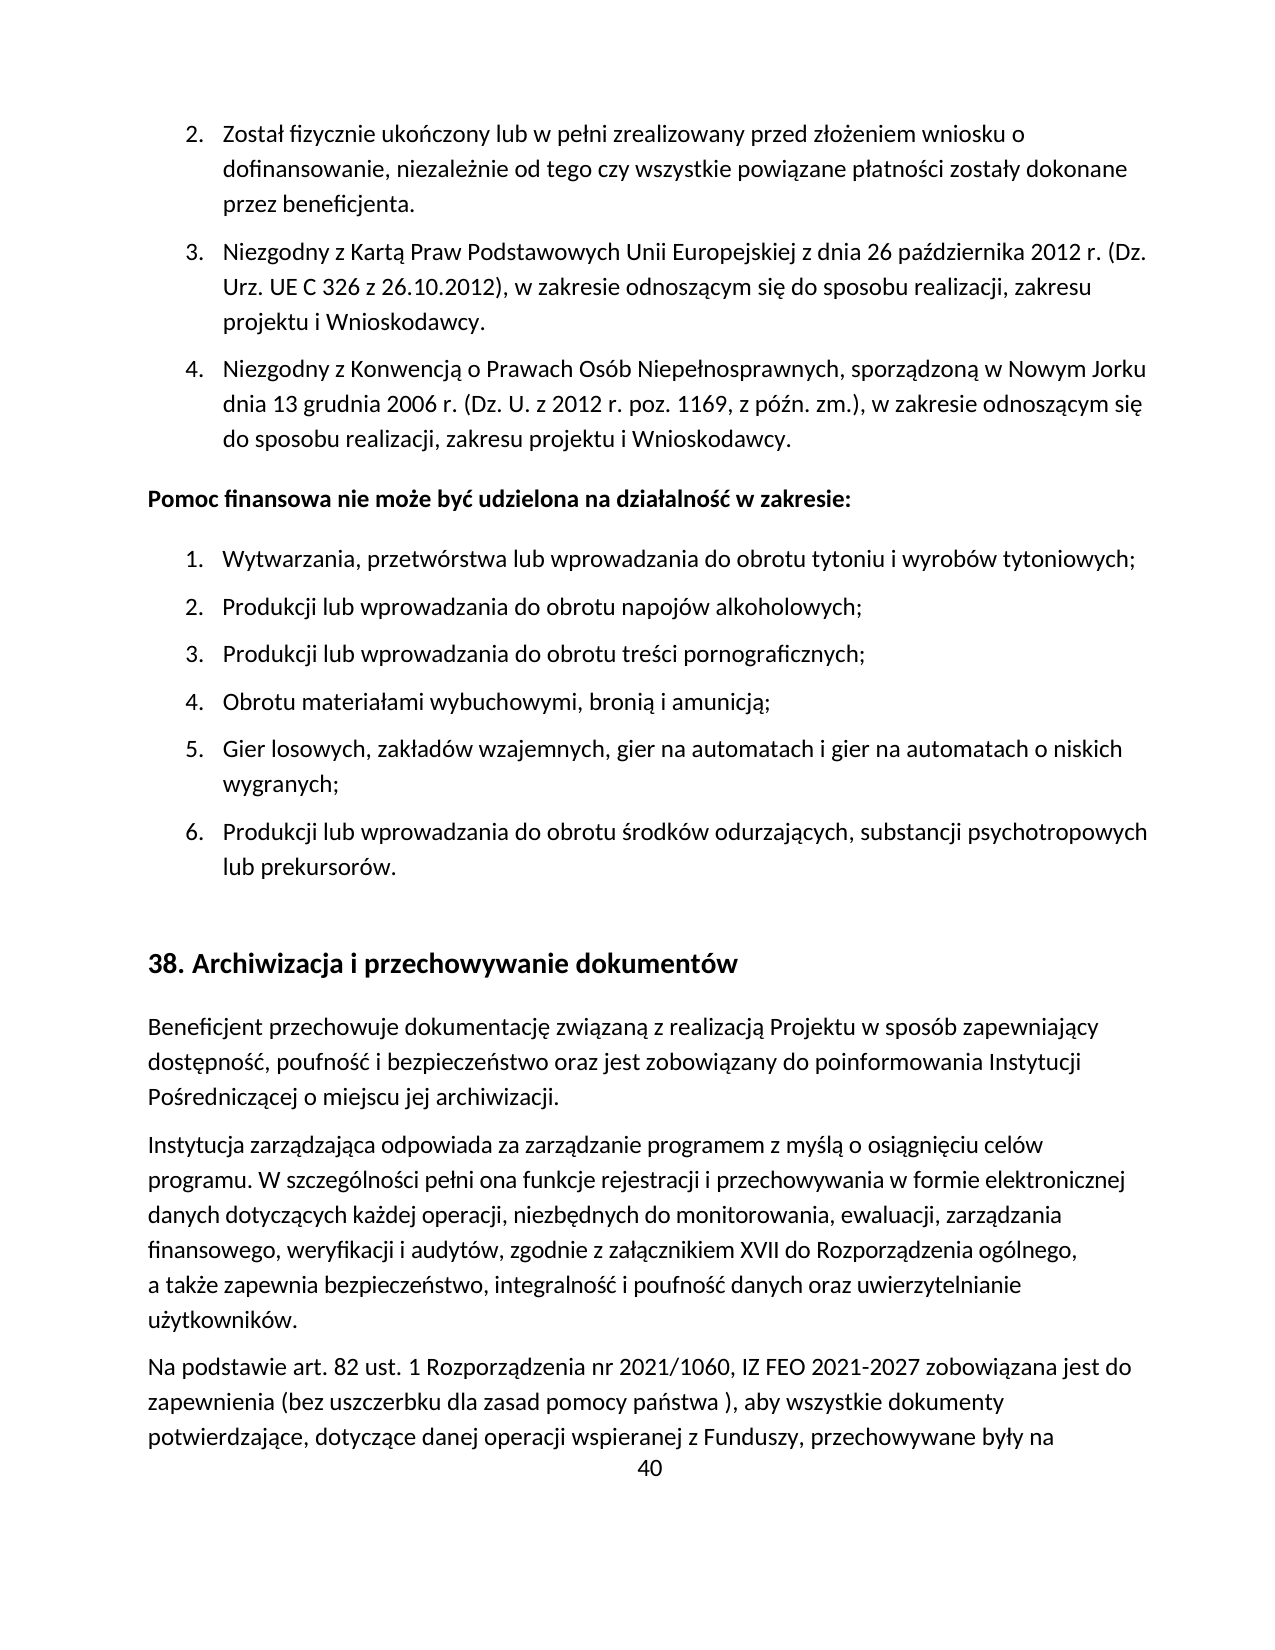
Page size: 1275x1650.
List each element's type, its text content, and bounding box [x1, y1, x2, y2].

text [148, 1352, 1152, 1452]
text Beneficjent przechowuje dokumentację związaną z realizacją Projektu w sposób zapewniający dostępność, poufność i bezpieczeństwo oraz jest zobowiązany do poinformowania Instytucji Pośredniczącej o miejscu jej archiwizacji. [148, 1012, 1148, 1112]
list Produkcji lub wprowadzania do obrotu środków odurzających, substancji psychotropowych lub prekursorów. [185, 816, 1152, 881]
list Produkcji lub wprowadzania do obrotu napojów alkoholowych; [185, 591, 1152, 621]
list Produkcji lub wprowadzania do obrotu treści pornograficznych; [185, 638, 1152, 669]
list Wytwarzania, przetwórstwa lub wprowadzania do obrotu tytoniu i wyrobów tytoniowych; [185, 543, 1152, 574]
text Pomoc finansowa nie może być udzielona na działalność w zakresie: [148, 483, 1152, 514]
subtitle Archiwizacja i przechowywanie dokumentów [148, 946, 1152, 981]
text Instytucja zarządzająca odpowiada za zarządzanie programem z myślą o osiągnięciu celów programu. W szczególności pełni ona funkcje rejestracji i przechowywania w formie elektronicznej danych dotyczących każdej operacji, niezbędnych do monitorowania, ewaluacji, zarządzania finansowego, weryfikacji i audytów, zgodnie z załącznikiem XVII do Rozporządzenia ogólnego, a także zapewnia bezpieczeństwo, integralność i poufność danych oraz uwierzytelnianie użytkowników. [148, 1129, 1148, 1334]
list Niezgodny z Konwencją o Prawach Osób Niepełnosprawnych, sporządzoną w Nowym Jorku dnia 13 grudnia 2006 r. (Dz. U. z 2012 r. poz. 1169, z późn. zm.), w zakresie odnoszącym się do sposobu realizacji, zakresu projektu i Wnioskodawcy. [185, 353, 1152, 454]
list Został fizycznie ukończony lub w pełni zrealizowany przed złożeniem wniosku o dofinansowanie, niezależnie od tego czy wszystkie powiązane płatności zostały dokonane przez beneficjenta. [185, 118, 1152, 219]
list Gier losowych, zakładów wzajemnych, gier na automatach i gier na automatach o niskich wygranych; [185, 733, 1152, 799]
list Obrotu materiałami wybuchowymi, bronią i amunicją; [185, 686, 1152, 716]
list Niezgodny z Kartą Praw Podstawowych Unii Europejskiej z dnia 26 października 2012 r. (Dz. Urz. UE C 326 z 26.10.2012), w zakresie odnoszącym się do sposobu realizacji, zakresu projektu i Wnioskodawcy. [185, 236, 1152, 336]
